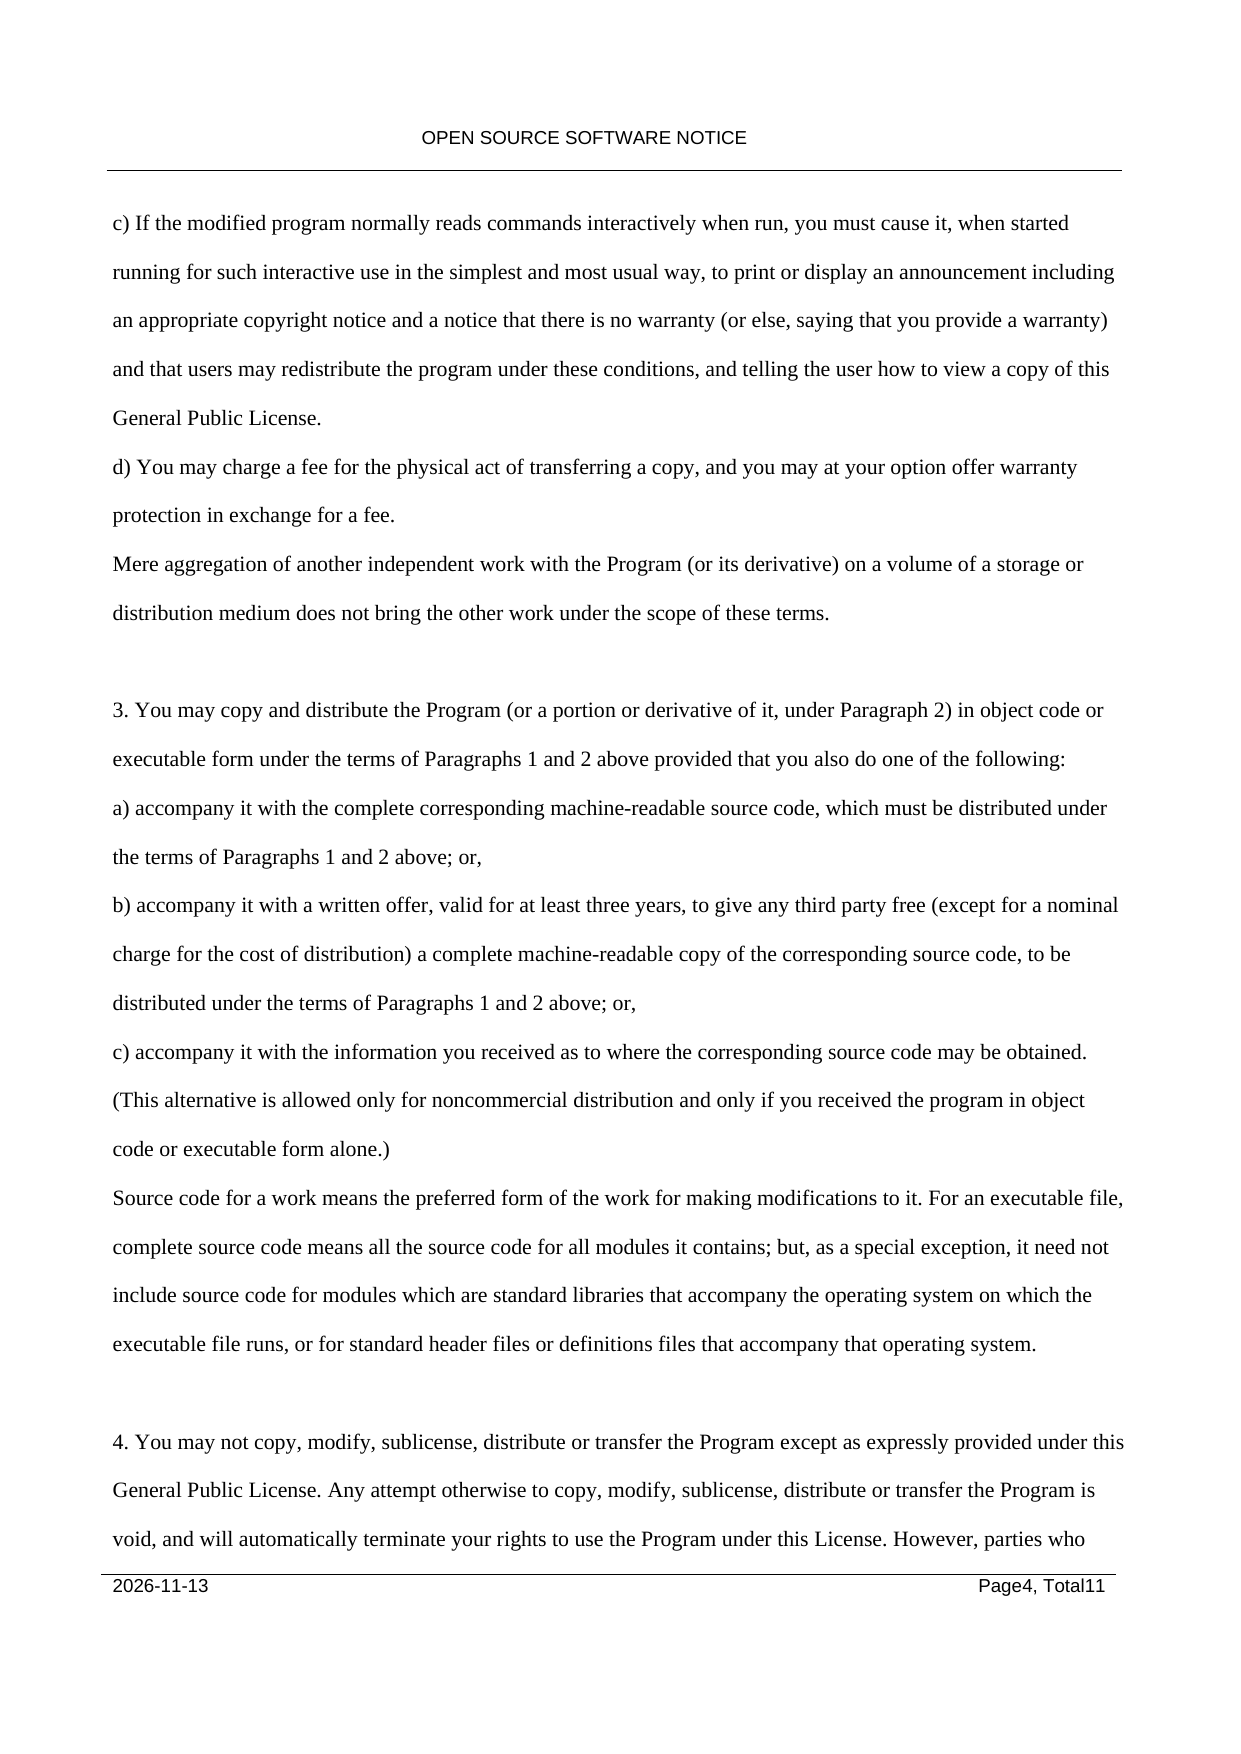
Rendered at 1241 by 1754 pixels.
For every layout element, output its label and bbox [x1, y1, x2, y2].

text [112, 206, 1128, 1555]
